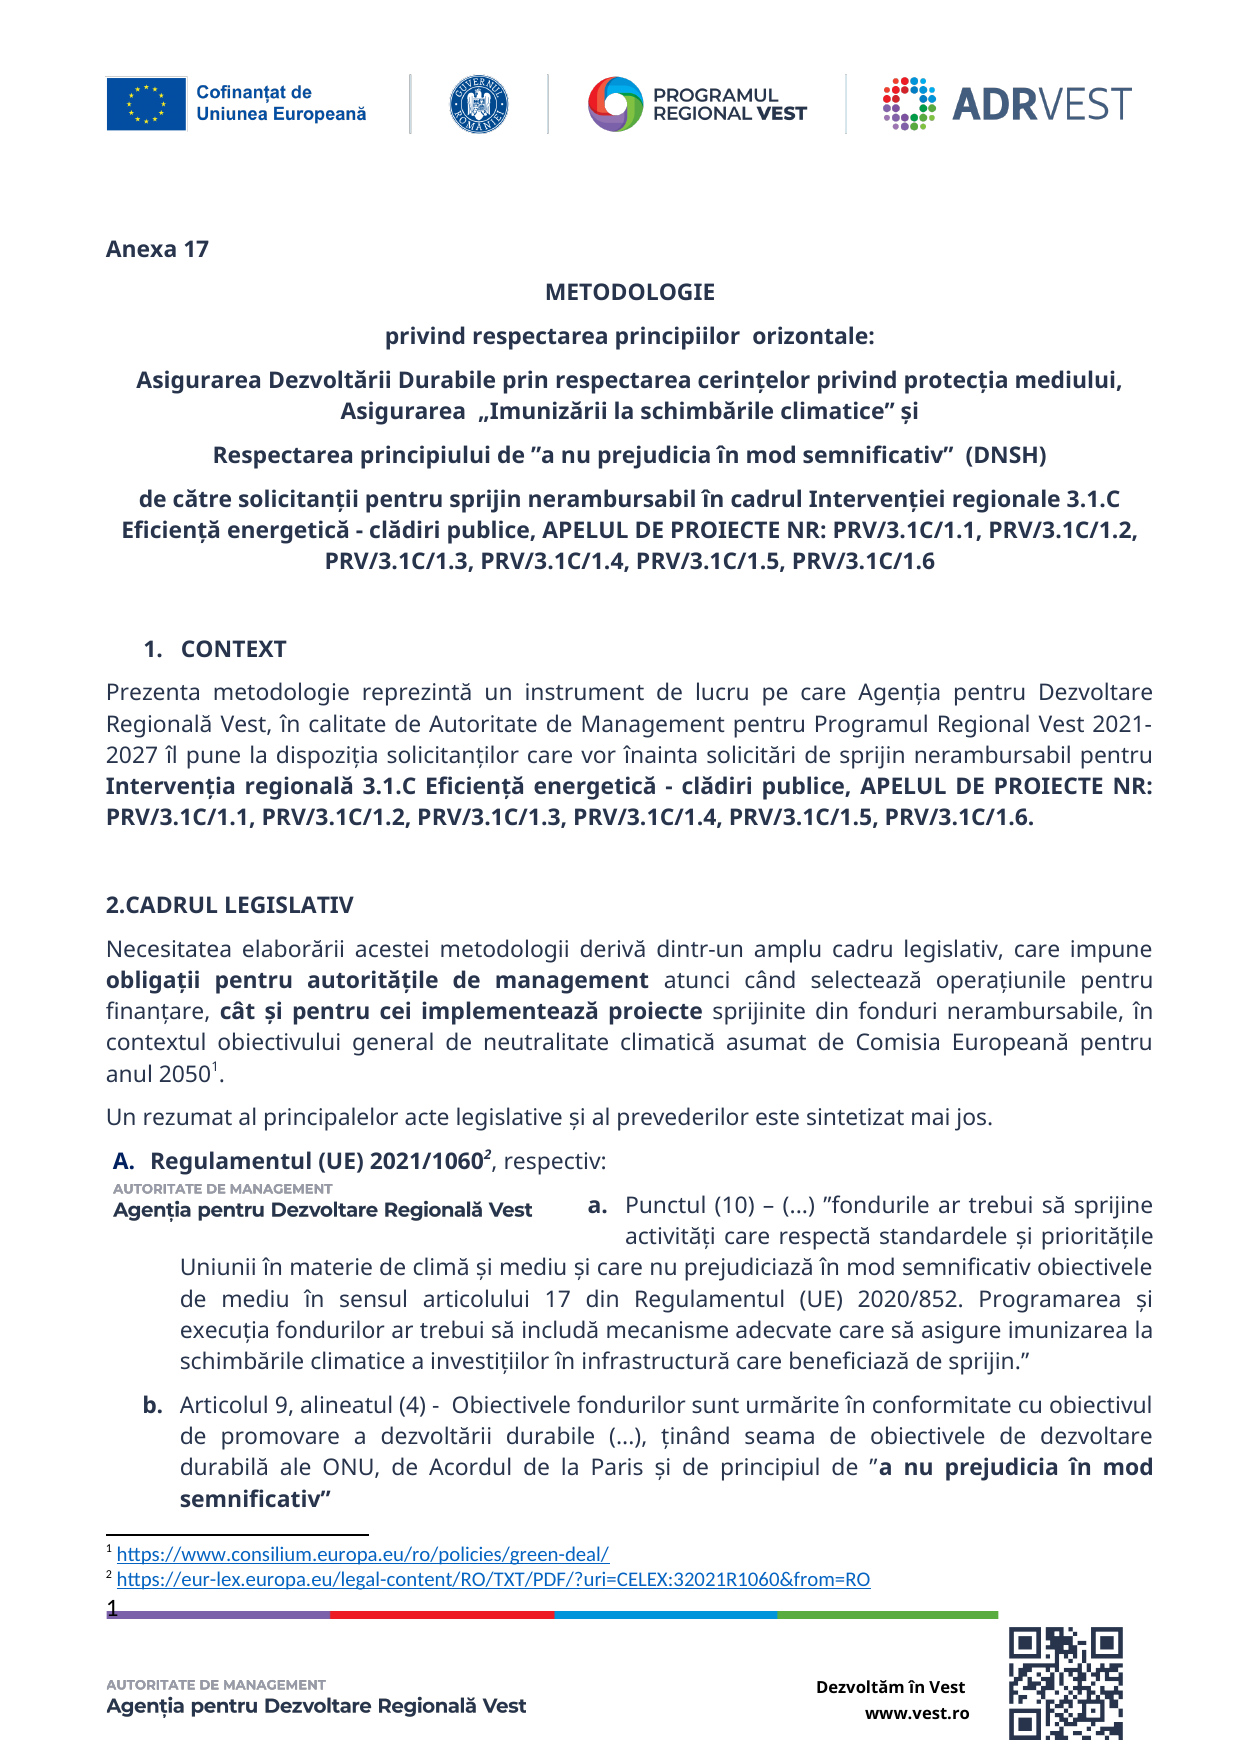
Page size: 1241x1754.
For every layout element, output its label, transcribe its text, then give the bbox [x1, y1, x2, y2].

text Necesitatea elaborării acestei metodologii derivă dintr-un amplu cadru legislativ, care impune obligații pentru autoritățile de management atunci când selectează operațiunile pentru finanțare, cât și pentru cei implementează proiecte sprijinite din fonduri nerambursabile, în contextul obiectivului general de neutralitate climatică asumat de Comisia Europeană pentru anul 2050. [106, 932, 1154, 1089]
text Respectarea principiului de ”a nu prejudicia în mod semnificativ” (DNSH) [106, 439, 1154, 470]
text de către solicitanții pentru sprijin nerambursabil în cadrul Intervenției regionale 3.1.C Eficiență energetică - clădiri publice, APELUL DE PROIECTE NR: PRV/3.1C/1.1, PRV/3.1C/1.2, PRV/3.1C/1.3, PRV/3.1C/1.4, PRV/3.1C/1.5, PRV/3.1C/1.6 [106, 482, 1154, 576]
picture [1000, 1618, 1132, 1749]
picture [105, 74, 1132, 134]
subtitle CONTEXT [143, 632, 1154, 664]
text privind respectarea principiilor orizontale: [106, 320, 1154, 351]
text METODOLOGIE [106, 276, 1154, 307]
text Asigurarea Dezvoltării Durabile prin respectarea cerințelor privind protecția mediului, Asigurarea „Imunizării la schimbările climatice” și [106, 364, 1154, 426]
list Punctul (10) – (...) ”fondurile ar trebui să sprijine activități care respectă standardele și prioritățile Uniunii în materie de climă și mediu și care nu prejudiciază în mod semnificativ obiectivele de mediu în sensul articolului 17 din Regulamentul (UE) 2020/852. Programarea și execuția fondurilor ar trebui să includă mecanisme adecvate care să asigure imunizarea la schimbările climatice a investițiilor în infrastructură care beneficiază de sprijin.” [142, 1189, 1154, 1376]
text 2.CADRUL LEGISLATIV [106, 889, 1154, 920]
list Regulamentul (UE) 2021/1060, respectiv: [113, 1145, 1154, 1176]
text Prezenta metodologie reprezintă un instrument de lucru pe care Agenția pentru Dezvoltare Regională Vest, în calitate de Autoritate de Management pentru Programul Regional Vest 2021-2027 îl pune la dispoziția solicitanților care vor înainta solicitări de sprijin nerambursabil pentru Intervenția regională 3.1.C Eficiență energetică - clădiri publice, APELUL DE PROIECTE NR: PRV/3.1C/1.1, PRV/3.1C/1.2, PRV/3.1C/1.3, PRV/3.1C/1.4, PRV/3.1C/1.5, PRV/3.1C/1.6. [106, 676, 1154, 832]
text Anexa 17 [106, 232, 1154, 264]
text Un rezumat al principalelor acte legislative și al prevederilor este sintetizat mai jos. [106, 1101, 1154, 1132]
list Articolul 9, alineatul (4) - Obiectivele fondurilor sunt urmărite în conformitate cu obiectivul de promovare a dezvoltării durabile (...), ținând seama de obiectivele de dezvoltare durabilă ale ONU, de Acordul de la Paris și de principiul de ”a nu prejudicia în mod semnificativ” [142, 1389, 1154, 1514]
